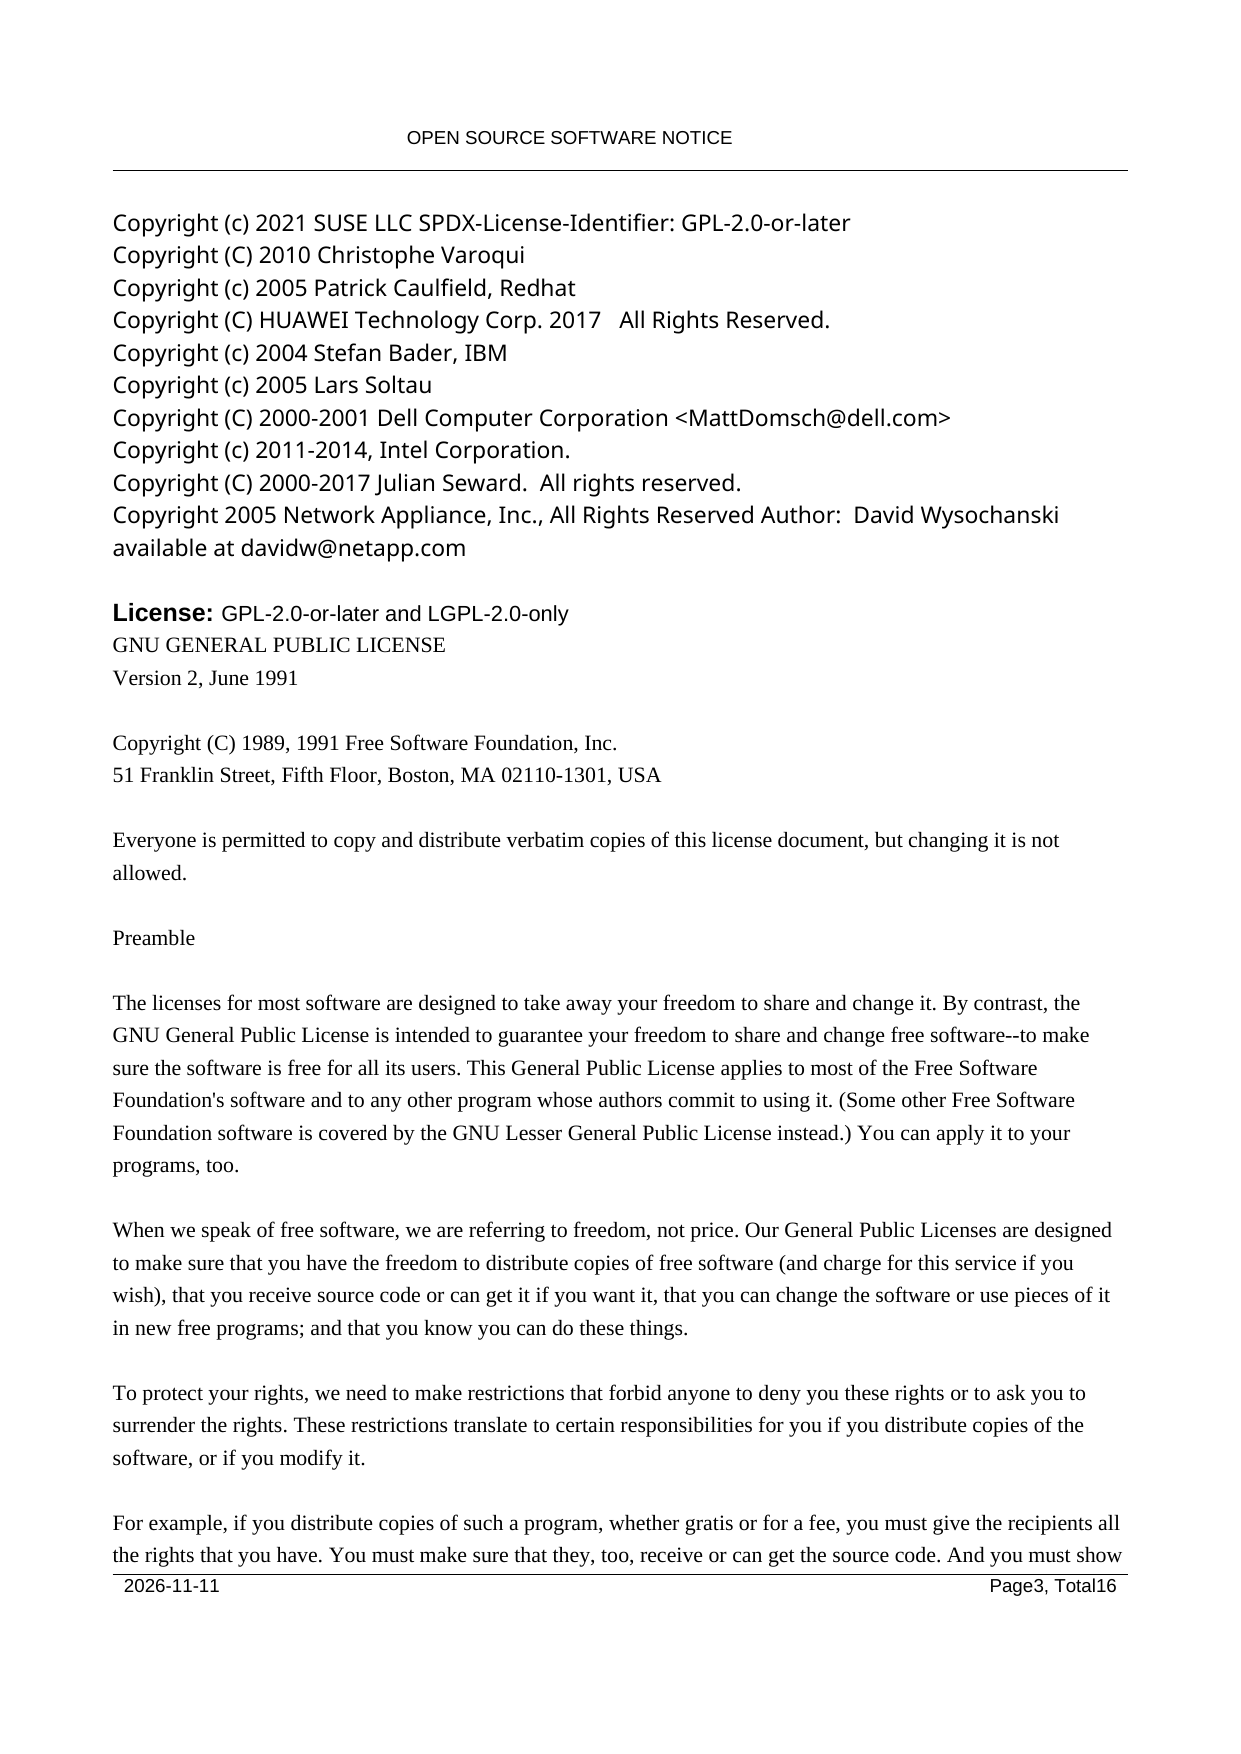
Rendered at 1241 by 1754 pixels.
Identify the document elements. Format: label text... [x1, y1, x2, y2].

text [112, 206, 1128, 596]
text License: GPL-2.0-or-later and LGPL-2.0-only [112, 596, 1128, 629]
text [112, 629, 1128, 1571]
